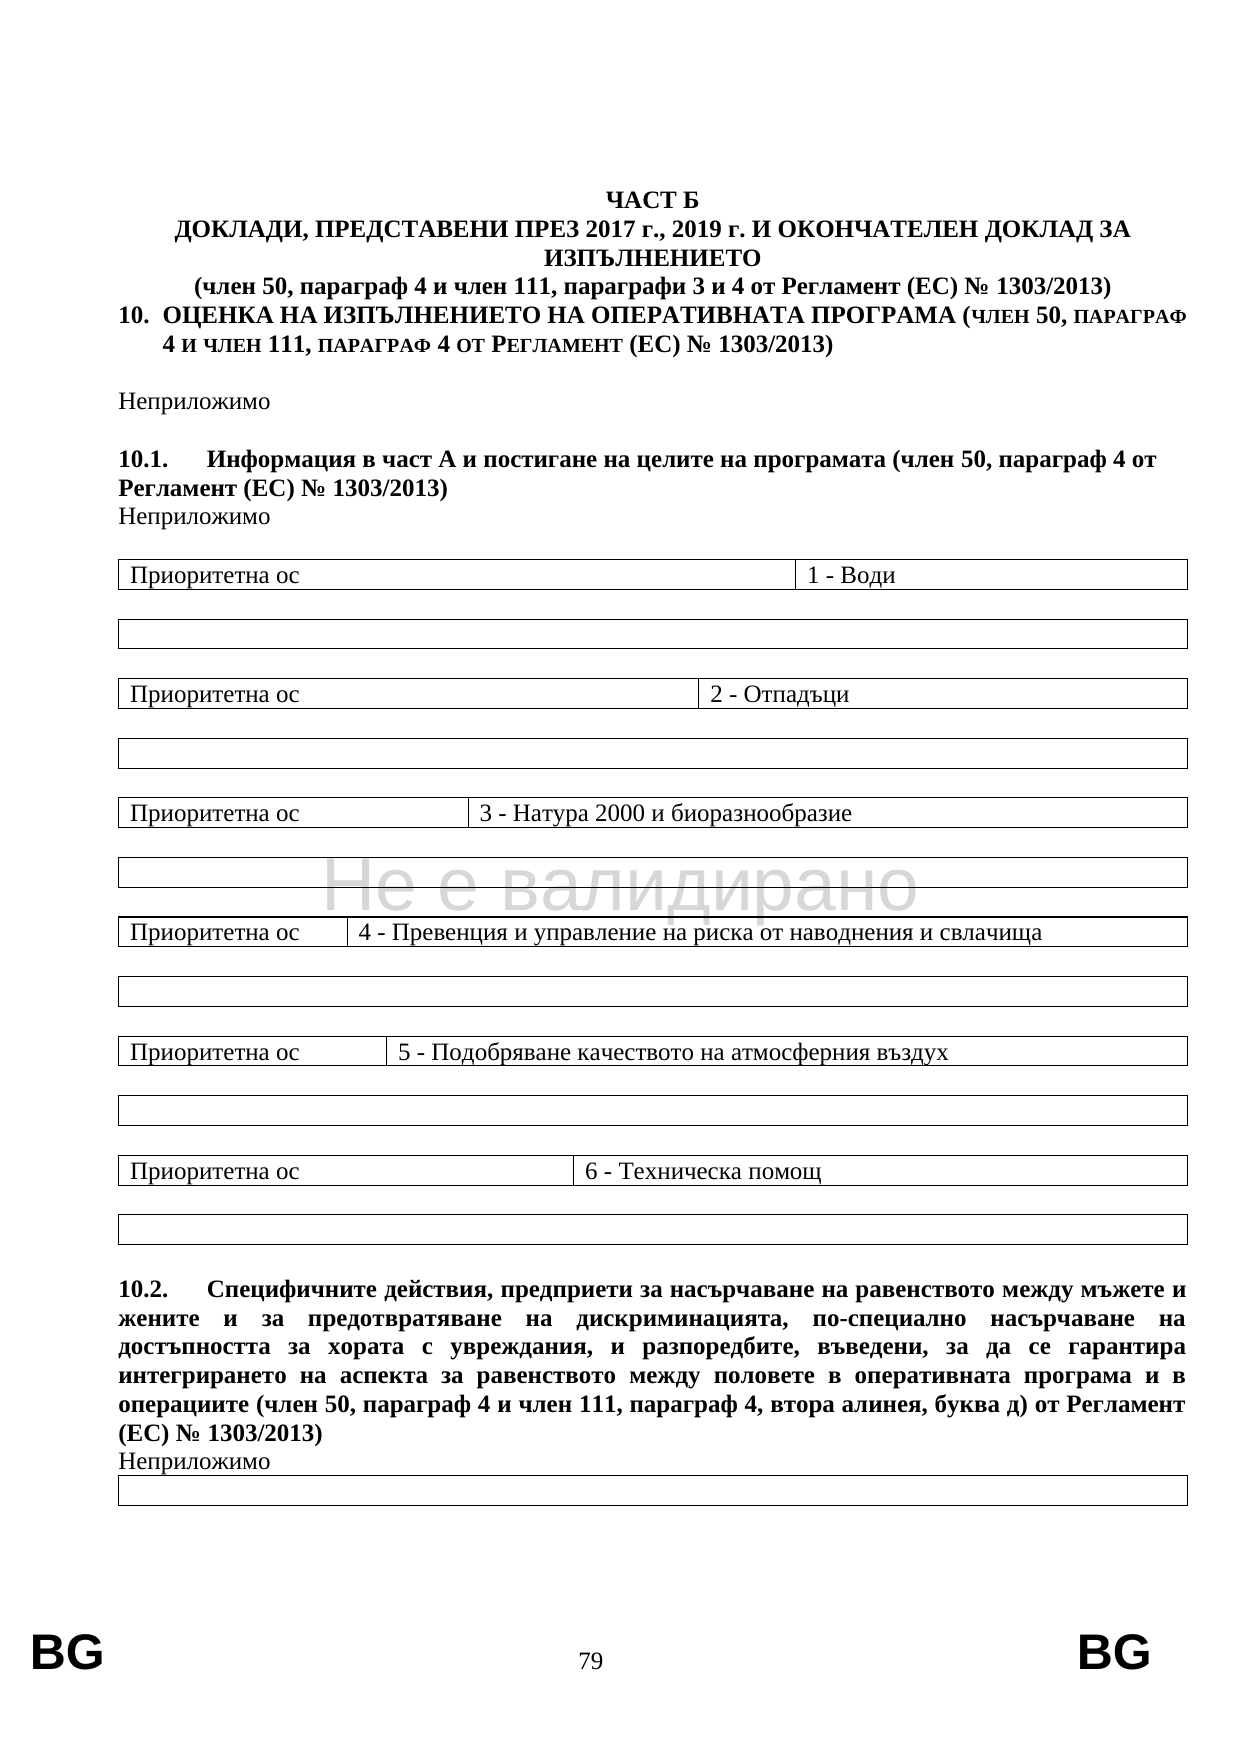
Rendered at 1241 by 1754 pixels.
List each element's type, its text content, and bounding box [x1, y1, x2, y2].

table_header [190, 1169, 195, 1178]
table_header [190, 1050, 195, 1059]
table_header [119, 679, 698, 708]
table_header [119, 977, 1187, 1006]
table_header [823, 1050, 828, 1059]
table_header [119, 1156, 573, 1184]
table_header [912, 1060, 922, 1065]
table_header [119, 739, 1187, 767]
subtitle ОЦЕНКА НА ИЗПЪЛНЕНИЕТО НА ОПЕРАТИВНАТА ПРОГРАМА (член 50, параграф 4 и член 111, параграф 4 от Регламент (ЕС) № 1303/2013) [118, 300, 1187, 358]
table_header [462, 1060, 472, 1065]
subtitle Специфичните действия, предприети за насърчаване на равенството между мъжете и жените и за предотвратяване на дискриминацията, по-специално насърчаване на достъпността за хората с увреждания, и разпоредбите, въведени, за да се гарантира интегрирането на аспекта за равенството между половете в оперативната програма и в операциите (член 50, параграф 4 и член 111, параграф 4, втора алинея, буква д) от Регламент (ЕС) № 1303/2013) [118, 1274, 1187, 1446]
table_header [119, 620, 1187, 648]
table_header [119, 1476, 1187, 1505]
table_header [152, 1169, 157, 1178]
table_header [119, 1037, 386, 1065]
text ЧАСТ Б [118, 185, 1187, 214]
text ДОКЛАДИ, ПРЕДСТАВЕНИ ПРЕЗ 2017 г., 2019 г. И ОКОНЧАТЕЛЕН ДОКЛАД ЗА ИЗПЪЛНЕНИЕТО [118, 214, 1187, 271]
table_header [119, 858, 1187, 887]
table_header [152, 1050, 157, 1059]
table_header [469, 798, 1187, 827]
subtitle Информация в част А и постигане на целите на програмата (член 50, параграф 4 от Регламент (ЕС) № 1303/2013) [118, 444, 1187, 501]
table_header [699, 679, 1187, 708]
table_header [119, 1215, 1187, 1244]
text Неприложимо [118, 1446, 1187, 1475]
text Неприложимо [118, 501, 1187, 530]
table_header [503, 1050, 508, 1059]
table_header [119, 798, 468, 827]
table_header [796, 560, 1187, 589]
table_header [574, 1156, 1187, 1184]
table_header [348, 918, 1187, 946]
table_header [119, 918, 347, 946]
text (член 50, параграф 4 и член 111, параграфи 3 и 4 от Регламент (ЕС) № 1303/2013) [118, 271, 1187, 300]
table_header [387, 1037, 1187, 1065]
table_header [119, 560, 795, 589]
text Неприложимо [118, 386, 1187, 415]
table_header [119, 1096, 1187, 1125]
